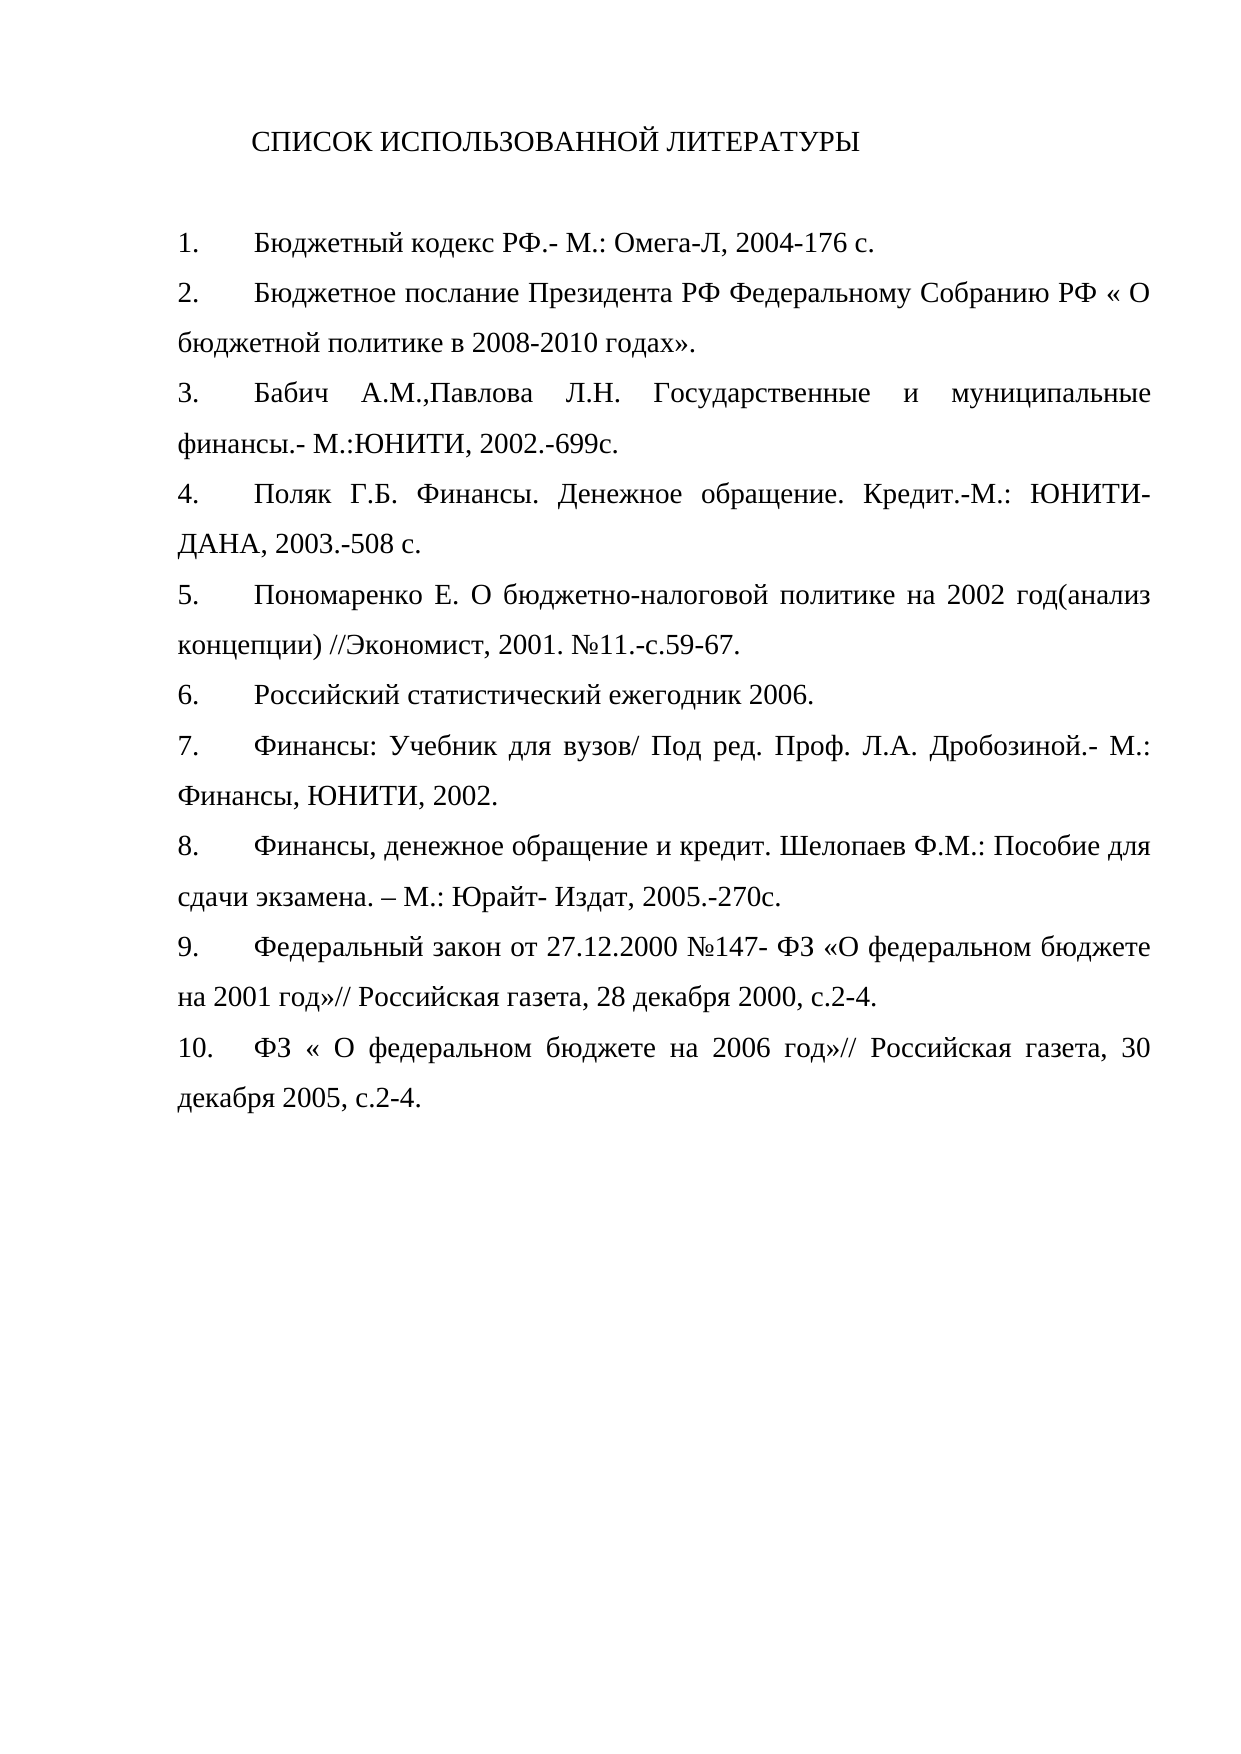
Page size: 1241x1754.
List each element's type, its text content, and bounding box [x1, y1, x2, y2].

list Поляк Г.Б. Финансы. Денежное обращение. Кредит.-М.: ЮНИТИ-ДАНА, 2003.-508 с. [177, 476, 1152, 560]
list Финансы, денежное обращение и кредит. Шелопаев Ф.М.: Пособие для сдачи экзамена. – М.: Юрайт- Издат, 2005.-270с. [177, 828, 1152, 912]
list Бюджетный кодекс РФ.- М.: Омега-Л, 2004-176 с. [177, 225, 1152, 258]
list ФЗ « О федеральном бюджете на 2006 год»// Российская газета, 30 декабря 2005, с.2-4. [177, 1030, 1152, 1113]
list Пономаренко Е. О бюджетно-налоговой политике на 2002 год(анализ концепции) //Экономист, 2001. №11.-с.59-67. [177, 577, 1152, 661]
list Федеральный закон от 27.12.2000 №147- ФЗ «О федеральном бюджете на 2001 год»// Российская газета, 28 декабря 2000, с.2-4. [177, 929, 1152, 1013]
list Бабич А.М.,Павлова Л.Н. Государственные и муниципальные финансы.- М.:ЮНИТИ, 2002.-699с. [177, 376, 1152, 459]
list Российский статистический ежегодник 2006. [177, 677, 1152, 711]
list Бюджетное послание Президента РФ Федеральному Собранию РФ « О бюджетной политике в 2008-2010 годах». [177, 275, 1152, 359]
text Список использованной литературы [177, 124, 1152, 158]
list Финансы: Учебник для вузов/ Под ред. Проф. Л.А. Дробозиной.- М.: Финансы, ЮНИТИ, 2002. [177, 728, 1152, 812]
